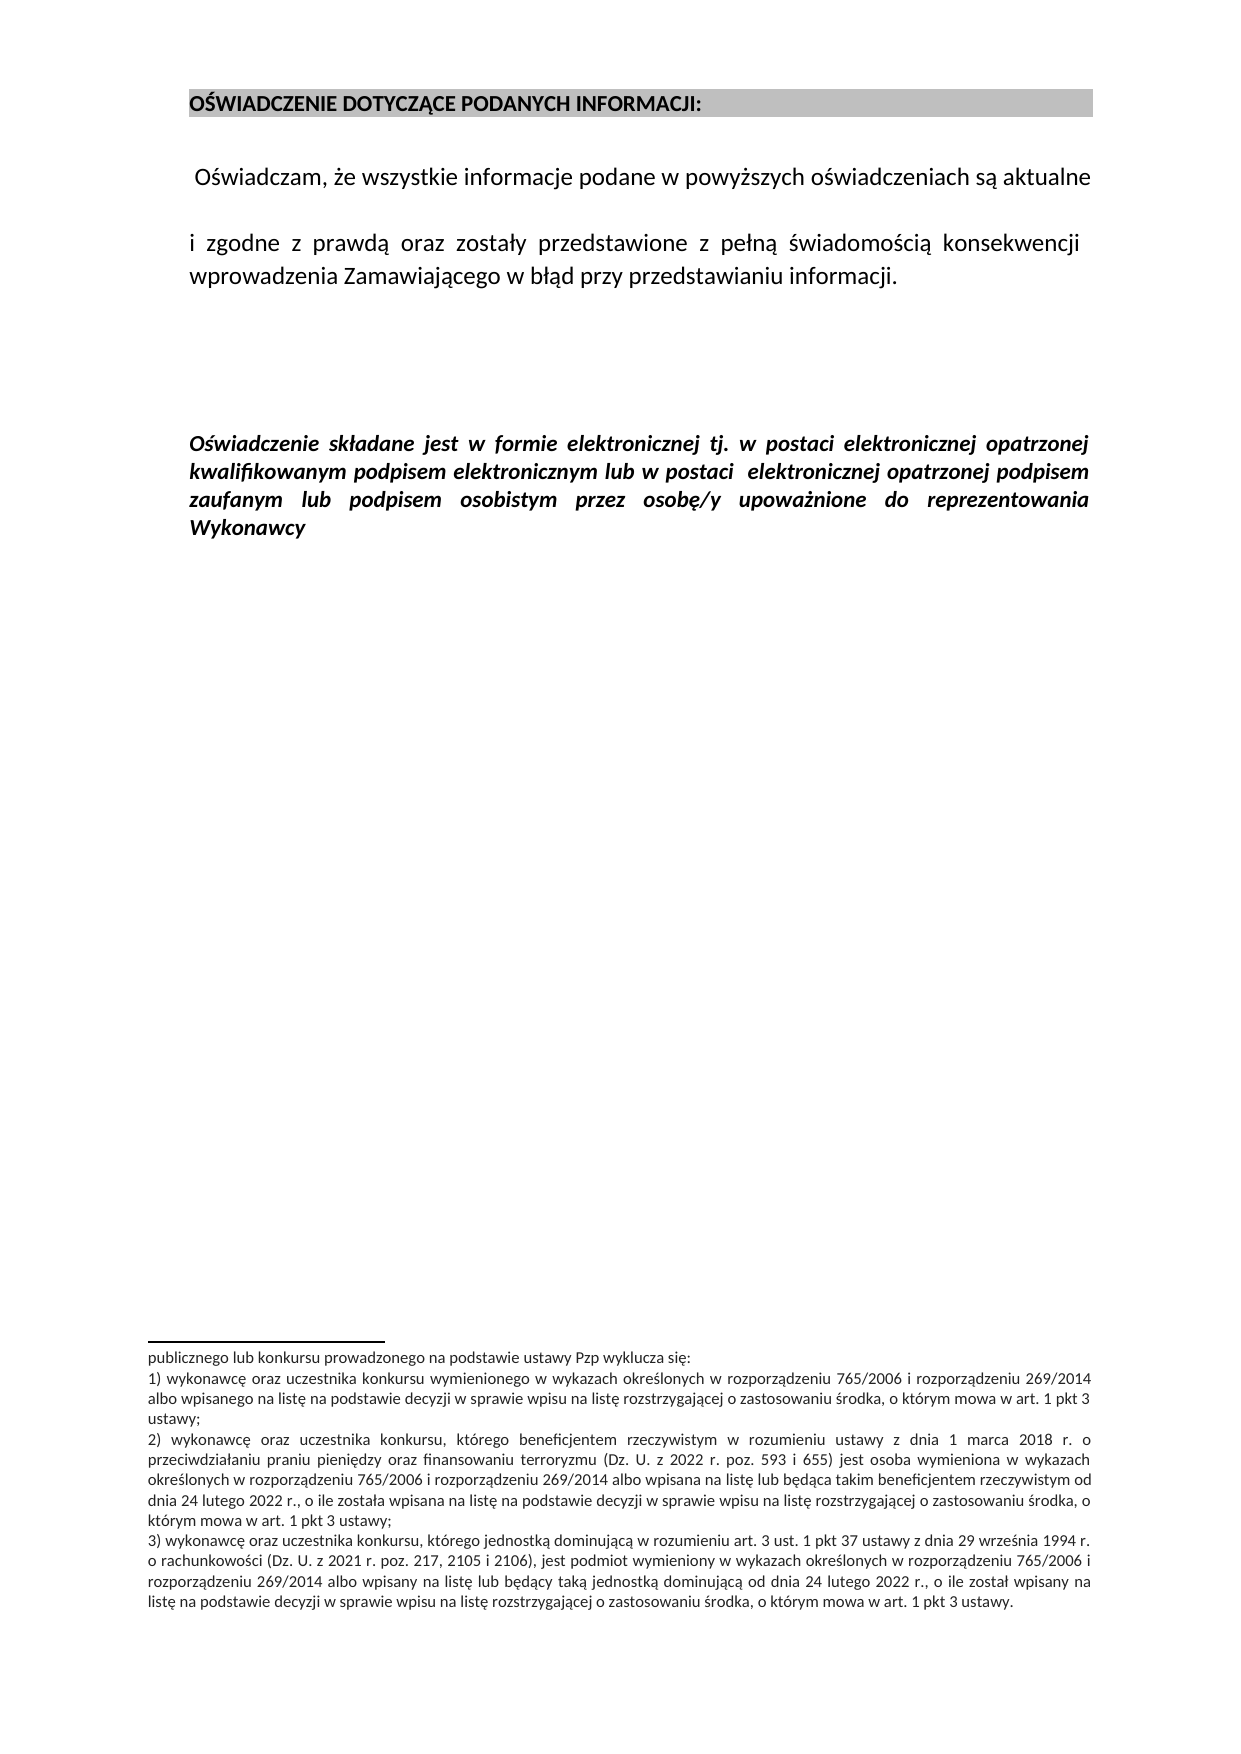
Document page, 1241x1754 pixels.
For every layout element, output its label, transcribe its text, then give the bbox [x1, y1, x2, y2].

text Oświadczenie składane jest w formie elektronicznej tj. w postaci elektronicznej opatrzonej kwalifikowanym podpisem elektronicznym lub w postaci elektronicznej opatrzonej podpisem zaufanym lub podpisem osobistym przez osobę/y upoważnione do reprezentowania Wykonawcy [189, 429, 1093, 541]
text OŚWIADCZENIE DOTYCZĄCE PODANYCH INFORMACJI: [189, 89, 1093, 117]
text Oświadczam, że wszystkie informacje podane w powyższych oświadczeniach są aktualne i zgodne z prawdą oraz zostały przedstawione z pełną świadomością konsekwencji wprowadzenia Zamawiającego w błąd przy przedstawianiu informacji. [189, 161, 1093, 291]
